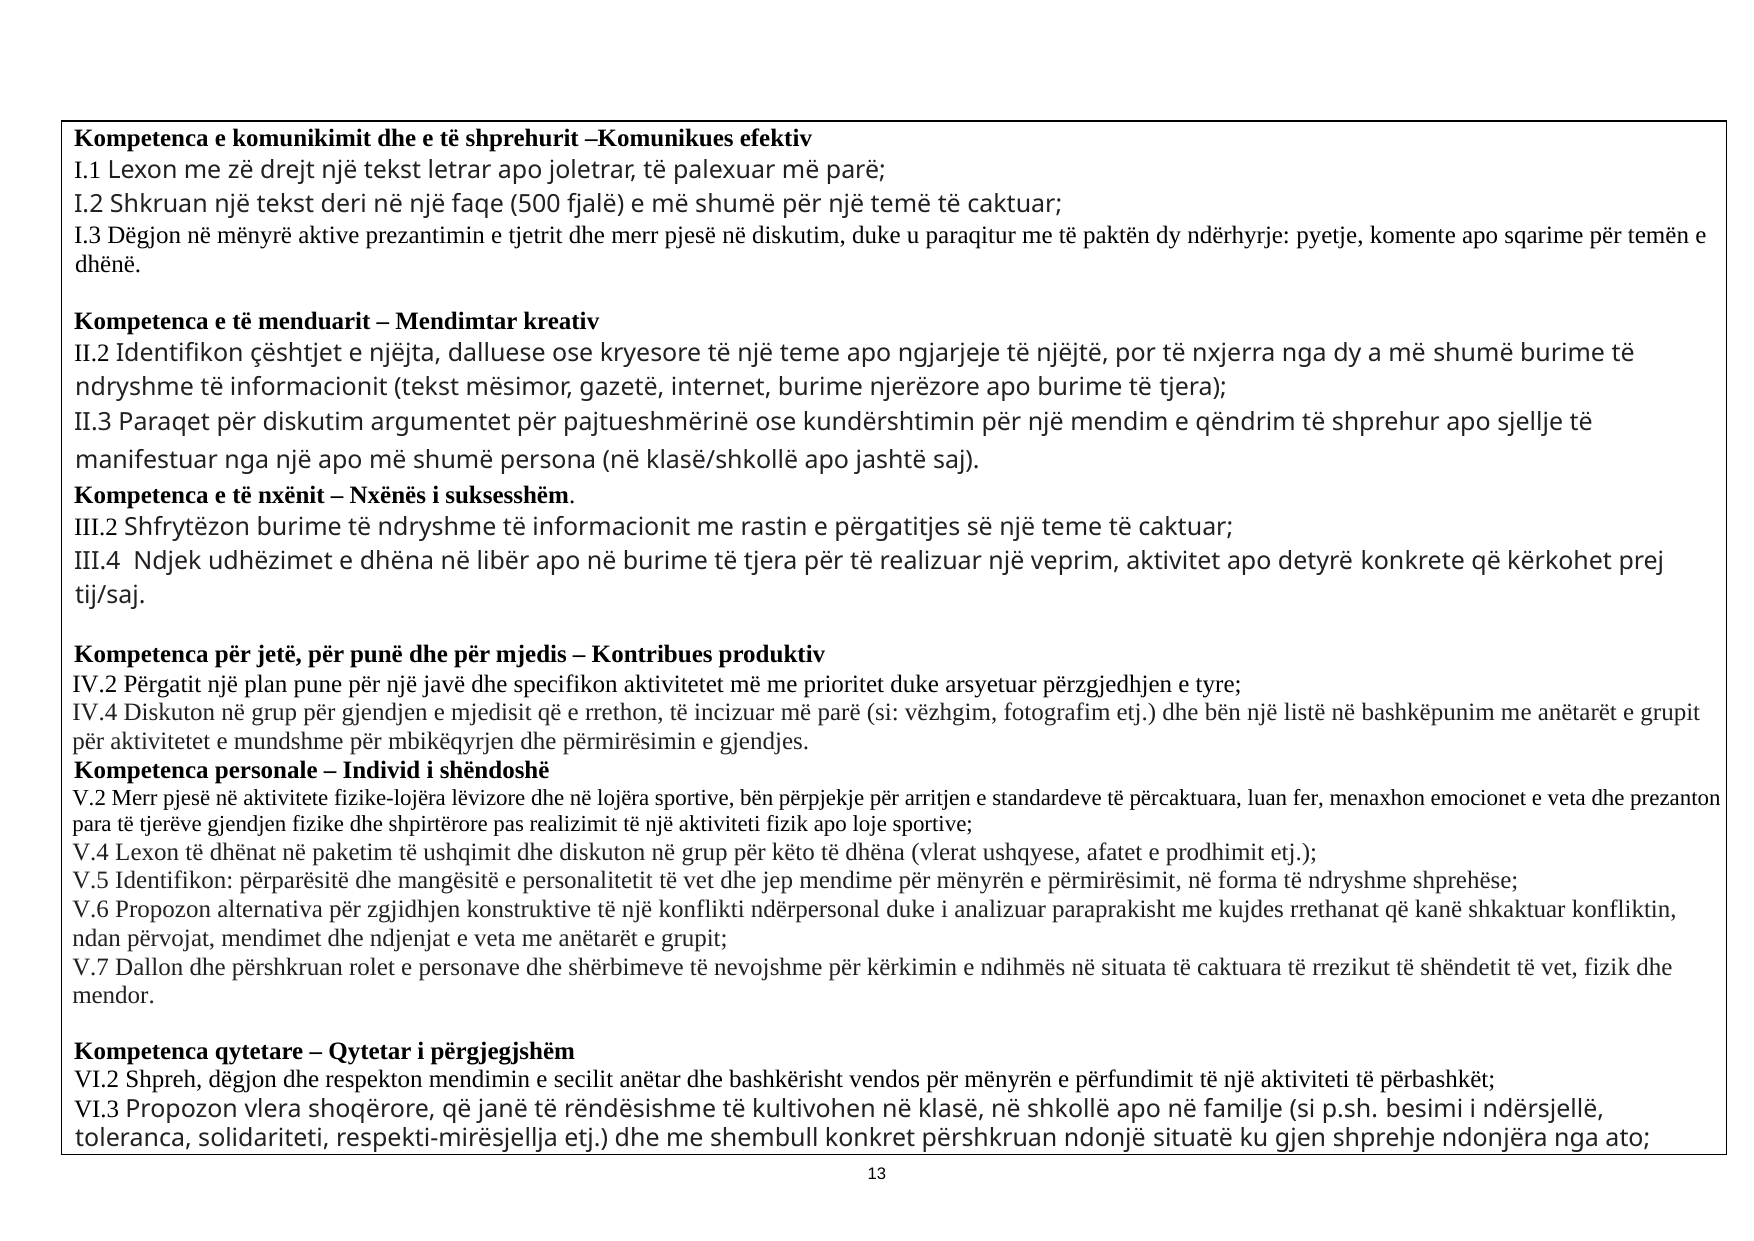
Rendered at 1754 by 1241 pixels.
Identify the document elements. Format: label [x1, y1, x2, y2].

table_cell [62, 122, 1726, 1153]
